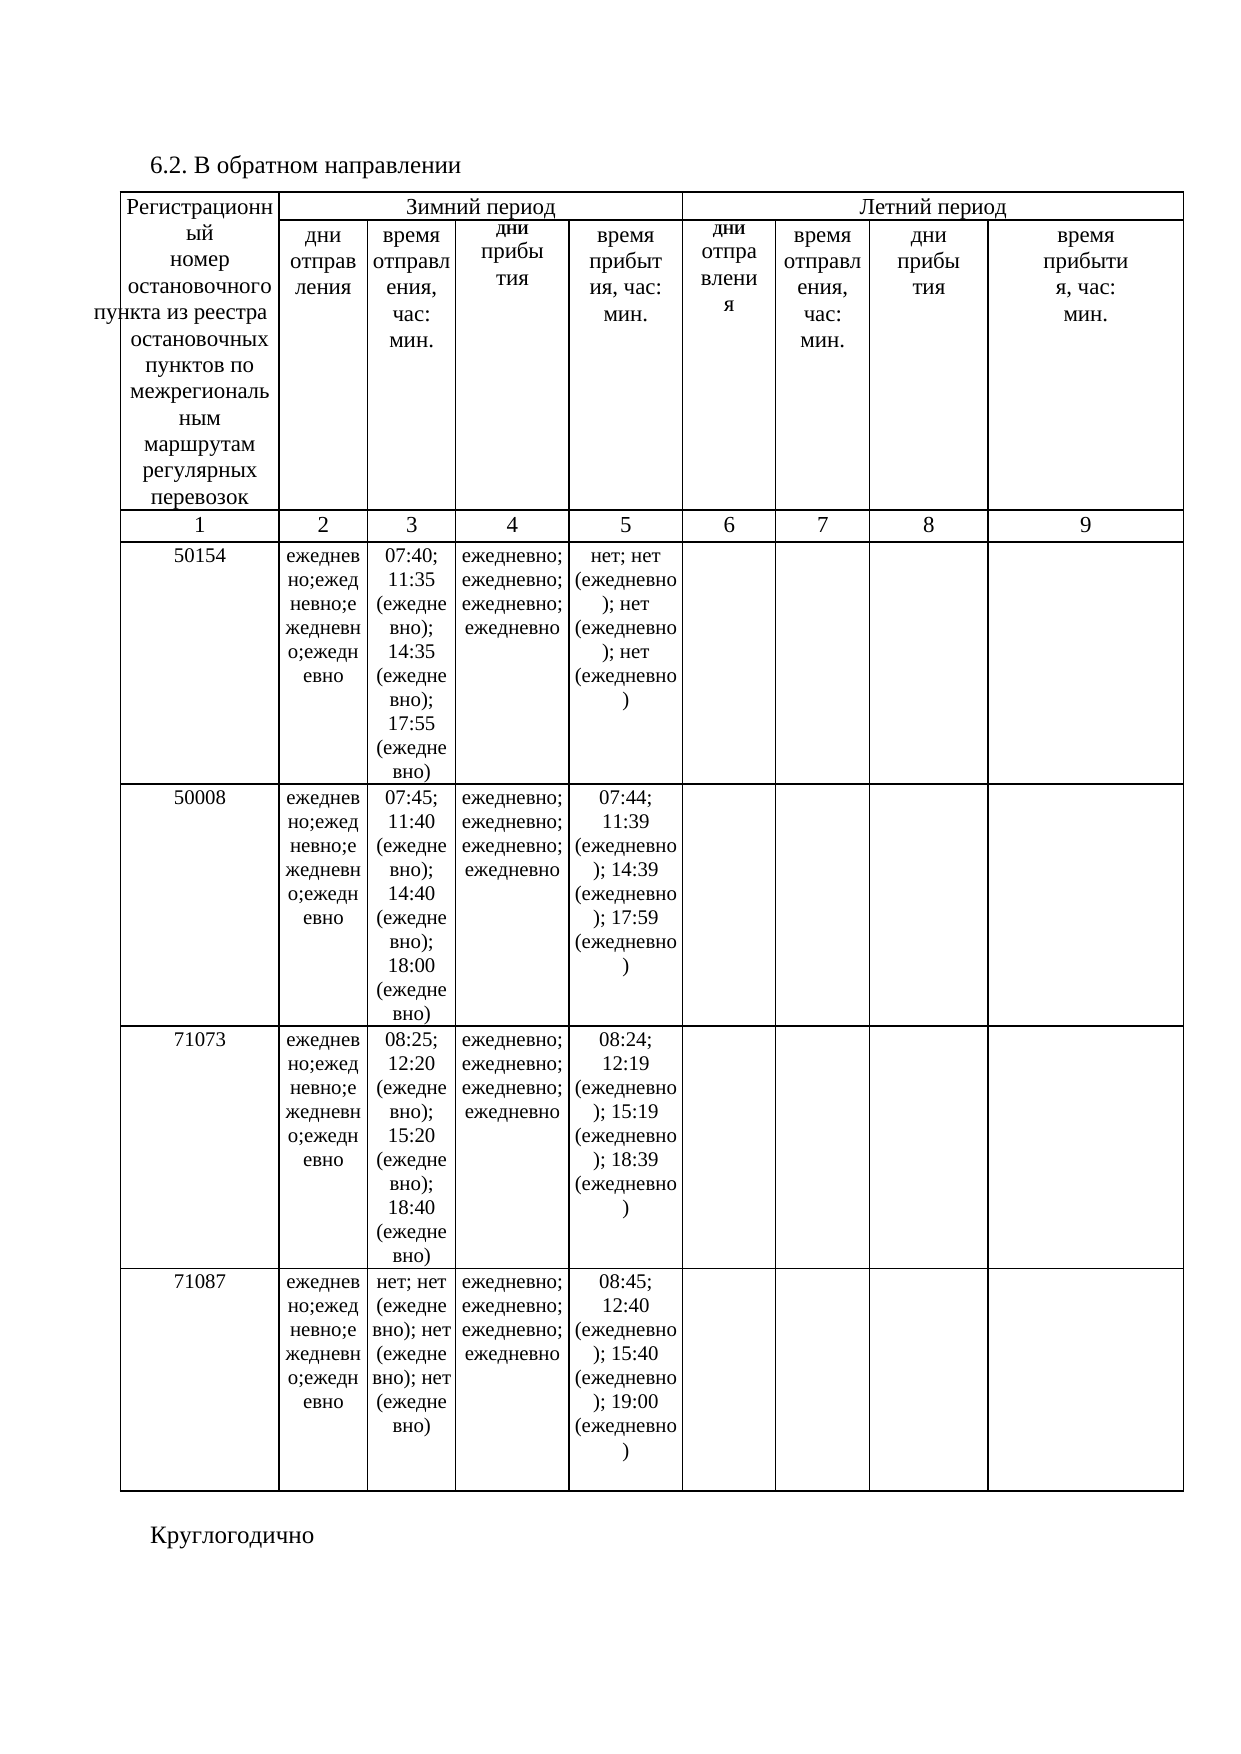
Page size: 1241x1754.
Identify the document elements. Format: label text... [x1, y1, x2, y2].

table_cell 1 [121, 511, 278, 541]
table_cell дни отправ ления [280, 221, 367, 509]
table_cell [776, 543, 869, 783]
table_cell ежедневно;ежедневно;ежедневно;ежедневно [280, 1269, 367, 1490]
table_cell 71073 [121, 1027, 278, 1267]
table_cell ежедневно;ежедневно;ежедневно;ежедневно [280, 543, 367, 783]
table_cell [776, 1027, 869, 1267]
table_cell [683, 1269, 775, 1490]
table_cell нет; нет (ежедневно); нет (ежедневно); нет (ежедневно) [368, 1269, 455, 1490]
table_cell [683, 543, 775, 783]
table_cell [776, 785, 869, 1025]
table_cell [989, 1269, 1183, 1490]
table_cell 5 [570, 511, 682, 541]
table_cell 07:45; 11:40 (ежедневно); 14:40 (ежедневно); 18:00 (ежедневно) [368, 785, 455, 1025]
table_cell нет; нет (ежедневно); нет (ежедневно); нет (ежедневно) [570, 543, 682, 783]
table_cell 07:44; 11:39 (ежедневно); 14:39 (ежедневно); 17:59 (ежедневно) [570, 785, 682, 1025]
table_cell ежедневно;ежедневно;ежедневно;ежедневно [456, 1269, 568, 1490]
table_cell дни прибы тия [870, 221, 987, 509]
table_cell [870, 1269, 987, 1490]
table_cell [989, 1027, 1183, 1267]
table_cell время прибыти я, час: мин. [989, 221, 1183, 509]
table_cell 08:25; 12:20 (ежедневно); 15:20 (ежедневно); 18:40 (ежедневно) [368, 1027, 455, 1267]
text Круглогодично [150, 1521, 1090, 1549]
table_cell время отправл ения, час: мин. [368, 221, 455, 509]
table_cell время отправл ения, час: мин. [776, 221, 869, 509]
table_cell ежедневно;ежедневно;ежедневно;ежедневно [456, 543, 568, 783]
table_cell 71087 [121, 1269, 278, 1490]
table_cell 07:40; 11:35 (ежедневно); 14:35 (ежедневно); 17:55 (ежедневно) [368, 543, 455, 783]
table_cell 50154 [121, 543, 278, 783]
table_cell [870, 543, 987, 783]
table_cell 6 [683, 511, 775, 541]
table_cell 3 [368, 511, 455, 541]
table_cell 8 [870, 511, 987, 541]
table_cell время прибыт ия, час: мин. [570, 221, 682, 509]
table_cell 08:24; 12:19 (ежедневно); 15:19 (ежедневно); 18:39 (ежедневно) [570, 1027, 682, 1267]
table_cell ежедневно;ежедневно;ежедневно;ежедневно [456, 785, 568, 1025]
table_cell [683, 1027, 775, 1267]
text 6.2. В обратном направлении [150, 150, 1090, 179]
table_cell [989, 785, 1183, 1025]
table_cell 7 [776, 511, 869, 541]
table_cell 9 [989, 511, 1183, 541]
table_cell [683, 785, 775, 1025]
table_cell 4 [456, 511, 568, 541]
table_cell ДНИ прибы тия [456, 221, 568, 509]
table_cell 50008 [121, 785, 278, 1025]
table_cell 2 [280, 511, 367, 541]
table_cell ДНИ отпра влени я [683, 221, 775, 509]
table_cell [870, 1027, 987, 1267]
table_cell ежедневно;ежедневно;ежедневно;ежедневно [280, 785, 367, 1025]
table_cell ежедневно;ежедневно;ежедневно;ежедневно [456, 1027, 568, 1267]
table_header Регистрационный номер остановочного пункта из реестра остановочных пунктов по межрегиональным маршрутам регулярных перевозок [121, 193, 278, 509]
table_cell [989, 543, 1183, 783]
table_cell [870, 785, 987, 1025]
table_header Летний период [683, 193, 1183, 219]
table_cell ежедневно;ежедневно;ежедневно;ежедневно [280, 1027, 367, 1267]
table_header Зимний период [280, 193, 682, 219]
table_cell 08:45; 12:40 (ежедневно); 15:40 (ежедневно); 19:00 (ежедневно) [570, 1269, 682, 1490]
table_cell [776, 1269, 869, 1490]
